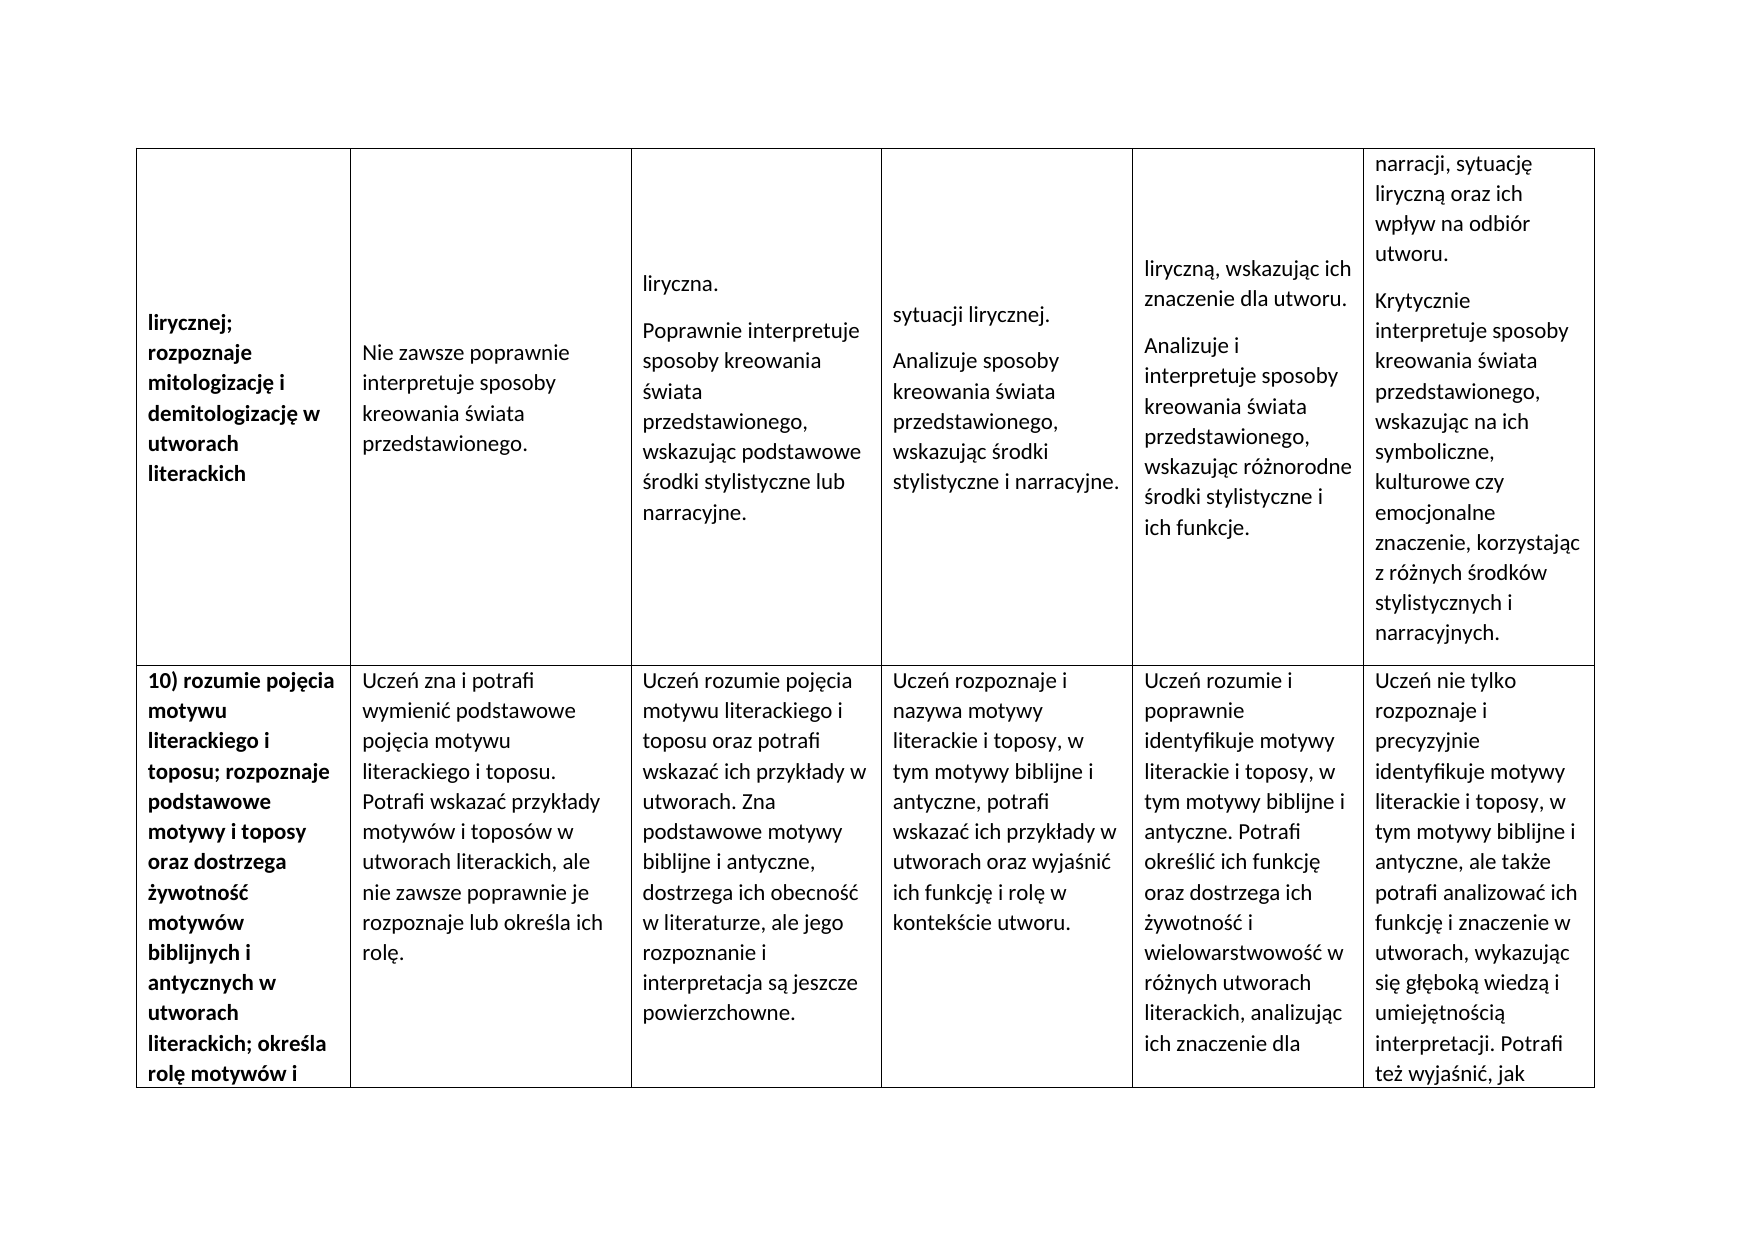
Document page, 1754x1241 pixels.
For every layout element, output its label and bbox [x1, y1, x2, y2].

table_cell [882, 149, 1132, 665]
table_cell [882, 666, 1132, 1087]
table_cell [1133, 666, 1363, 1087]
table_cell [632, 666, 881, 1087]
table_cell [632, 149, 881, 665]
table_cell [137, 666, 350, 1087]
table_cell [1133, 149, 1363, 665]
table_cell [137, 149, 350, 665]
table_cell [351, 149, 631, 665]
table_cell [1364, 149, 1594, 665]
table_cell [1364, 666, 1594, 1087]
table_cell [351, 666, 631, 1087]
